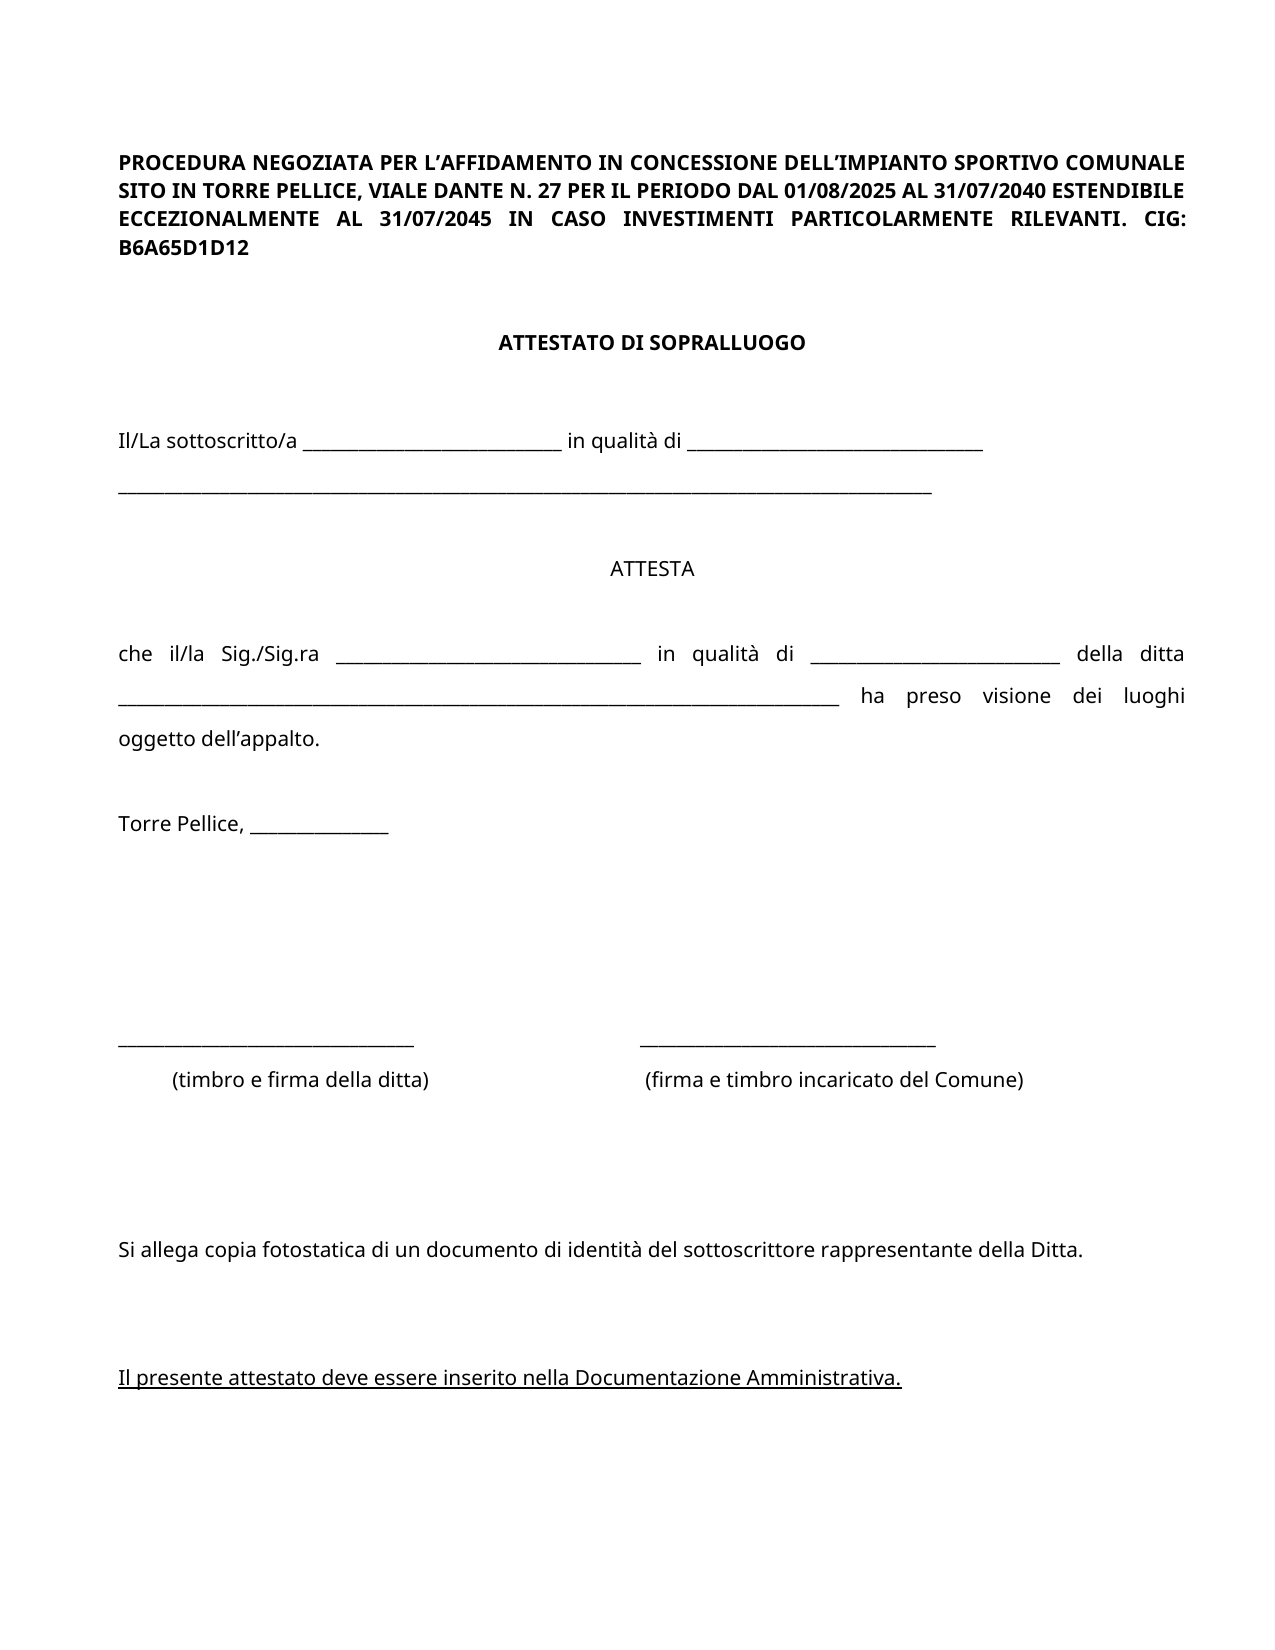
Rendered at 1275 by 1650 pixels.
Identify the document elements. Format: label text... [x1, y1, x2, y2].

text Si allega copia fotostatica di un documento di identità del sottoscrittore rappresentante della Ditta. [118, 1236, 1186, 1264]
text ATTESTA [118, 554, 1186, 582]
text Torre Pellice, _______________ [118, 809, 1186, 838]
text Il presente attestato deve essere inserito nella Documentazione Amministrativa. [118, 1363, 1186, 1392]
text ________________________________________________________________________________________ [118, 469, 1186, 497]
text Il/La sottoscritto/a ____________________________ in qualità di ________________________________ [118, 426, 1186, 454]
text ________________________________ ________________________________ [118, 1022, 1186, 1051]
text ATTESTATO DI SOPRALLUOGO [118, 328, 1186, 357]
text (timbro e firma della ditta) (firma e timbro incaricato del Comune) [118, 1065, 1186, 1093]
text che il/la Sig./Sig.ra _________________________________ in qualità di ___________________________ della ditta ______________________________________________________________________________ ha preso visione dei luoghi oggetto dell’appalto. [118, 639, 1186, 753]
text PROCEDURA NEGOZIATA PER L’AFFIDAMENTO IN CONCESSIONE DELL’IMPIANTO SPORTIVO COMUNALE SITO IN TORRE PELLICE, VIALE DANTE N. 27 PER IL PERIODO DAL 01/08/2025 AL 31/07/2040 ESTENDIBILE ECCEZIONALMENTE AL 31/07/2045 IN CASO INVESTIMENTI PARTICOLARMENTE RILEVANTI. CIG: B6A65D1D12 [118, 148, 1186, 261]
